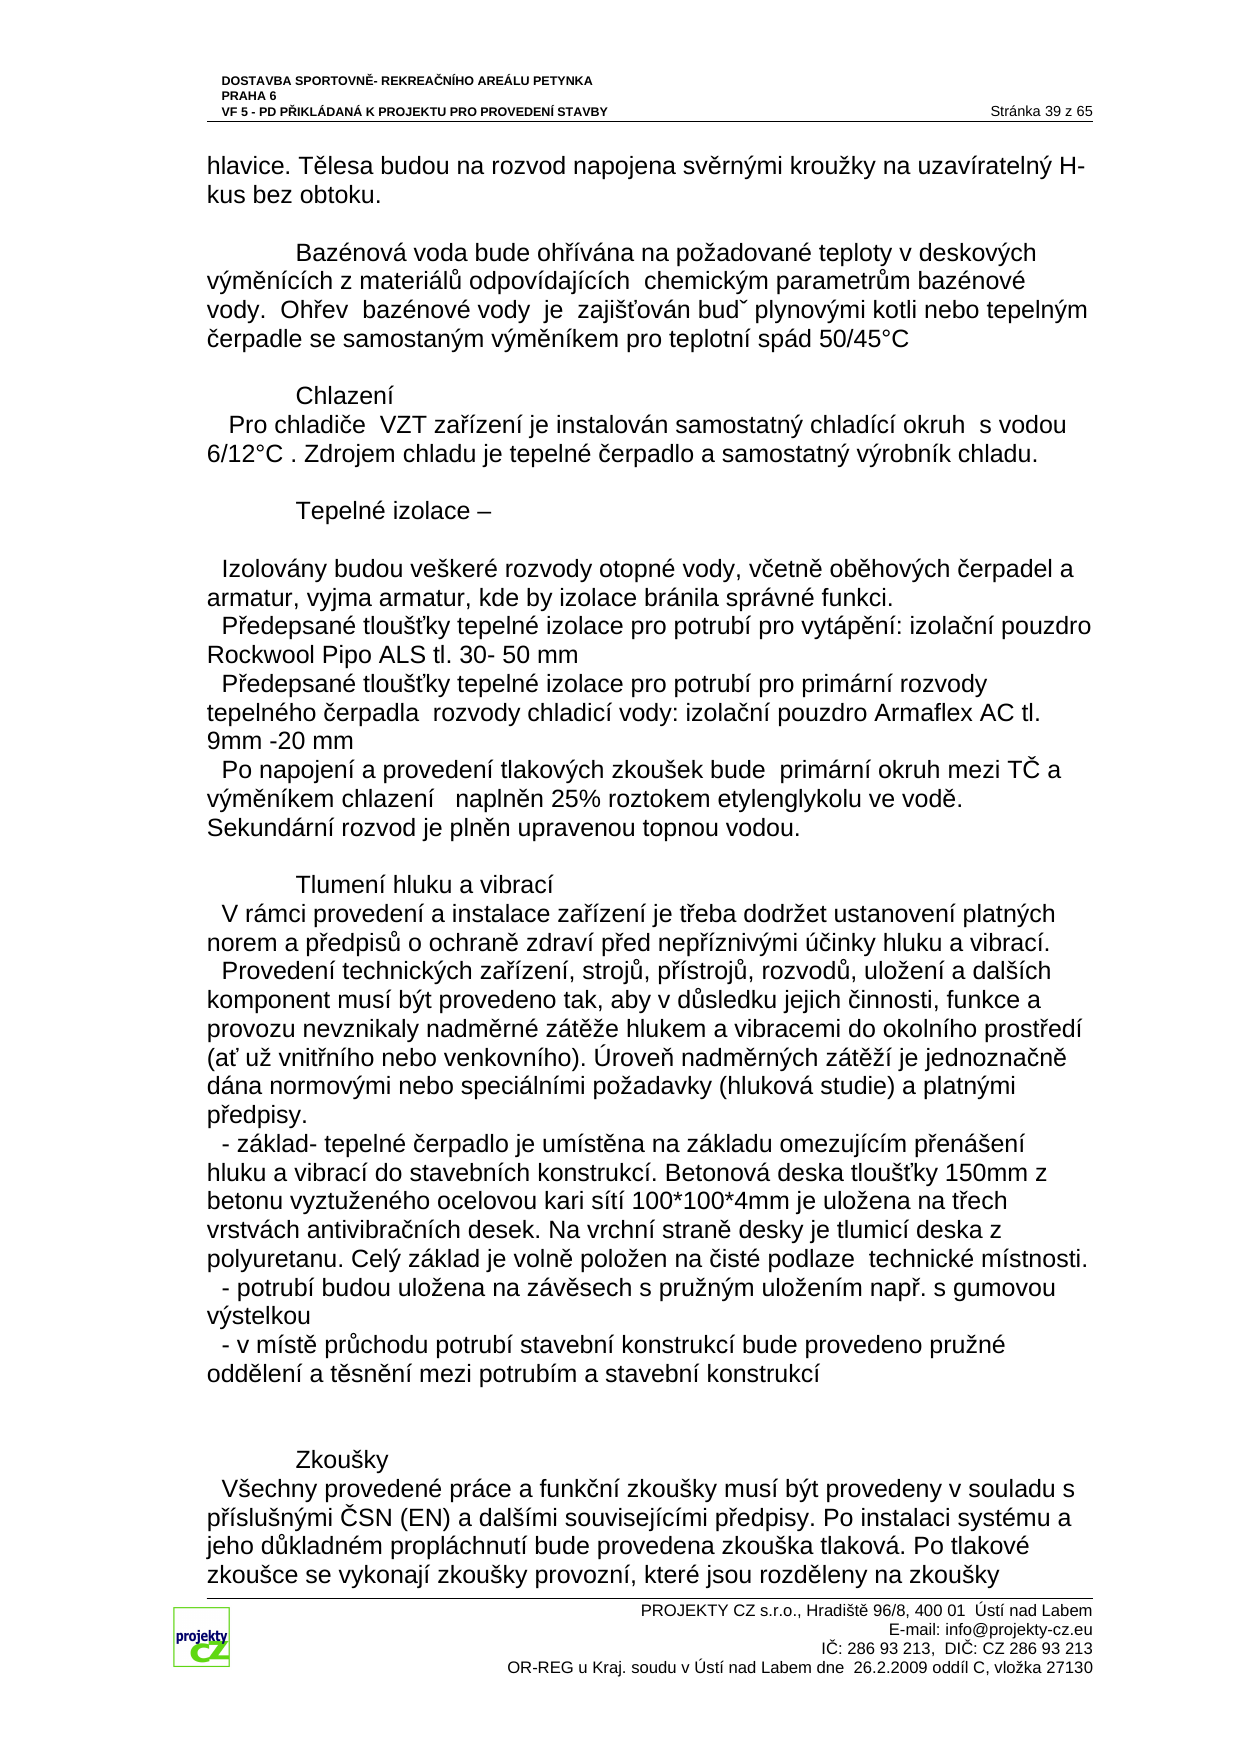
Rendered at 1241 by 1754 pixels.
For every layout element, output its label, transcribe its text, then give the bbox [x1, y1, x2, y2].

text Předepsané tloušťky tepelné izolace pro potrubí pro primární rozvody tepelného čerpadla rozvody chladicí vody: izolační pouzdro Armaflex AC tl. 9mm -20 mm [207, 669, 1093, 755]
text Provedení technických zařízení, strojů, přístrojů, rozvodů, uložení a dalších komponent musí být provedeno tak, aby v důsledku jejich činnosti, funkce a provozu nevznikaly nadměrné zátěže hlukem a vibracemi do okolního prostředí (ať už vnitřního nebo venkovního). Úroveň nadměrných zátěží je jednoznačně dána normovými nebo speciálními požadavky (hluková studie) a platnými předpisy. [207, 956, 1093, 1129]
text Předepsané tloušťky tepelné izolace pro potrubí pro vytápění: izolační pouzdro Rockwool Pipo ALS tl. 30- 50 mm [207, 611, 1093, 669]
text Tepelné izolace – [207, 496, 1093, 525]
text - v místě průchodu potrubí stavební konstrukcí bude provedeno pružné oddělení a těsnění mezi potrubím a stavební konstrukcí [207, 1330, 1093, 1387]
text - základ- tepelné čerpadlo je umístěna na základu omezujícím přenášení hluku a vibrací do stavebních konstrukcí. Betonová deska tloušťky 150mm z betonu vyztuženého ocelovou kari sítí 100*100*4mm je uložena na třech vrstvách antivibračních desek. Na vrchní straně desky je tlumicí deska z polyuretanu. Celý základ je volně položen na čisté podlaze technické místnosti. [207, 1129, 1093, 1272]
text Tlumení hluku a vibrací [207, 870, 1093, 899]
text V rámci provedení a instalace zařízení je třeba dodržet ustanovení platných norem a předpisů o ochraně zdraví před nepříznivými účinky hluku a vibrací. [207, 899, 1093, 956]
text Zkoušky [207, 1445, 1093, 1474]
text Po napojení a provedení tlakových zkoušek bude primární okruh mezi TČ a výměníkem chlazení naplněn 25% roztokem etylenglykolu ve vodě. Sekundární rozvod je plněn upravenou topnou vodou. [207, 755, 1093, 841]
text Chlazení [207, 381, 1093, 410]
text Pro chladiče VZT zařízení je instalován samostatný chladící okruh s vodou 6/12°C . Zdrojem chladu je tepelné čerpadlo a samostatný výrobník chladu. [207, 410, 1093, 467]
text - potrubí budou uložena na závěsech s pružným uložením např. s gumovou výstelkou [207, 1272, 1093, 1330]
picture [170, 1605, 233, 1670]
text Bazénová voda bude ohřívána na požadované teploty v deskových výměnících z materiálů odpovídajících chemickým parametrům bazénové vody. Ohřev bazénové vody je zajišťován budˇ plynovými kotli nebo tepelným čerpadle se samostaným výměníkem pro teplotní spád 50/45°C [207, 237, 1093, 352]
text Izolovány budou veškeré rozvody otopné vody, včetně oběhových čerpadel a armatur, vyjma armatur, kde by izolace bránila správné funkci. [207, 554, 1093, 611]
